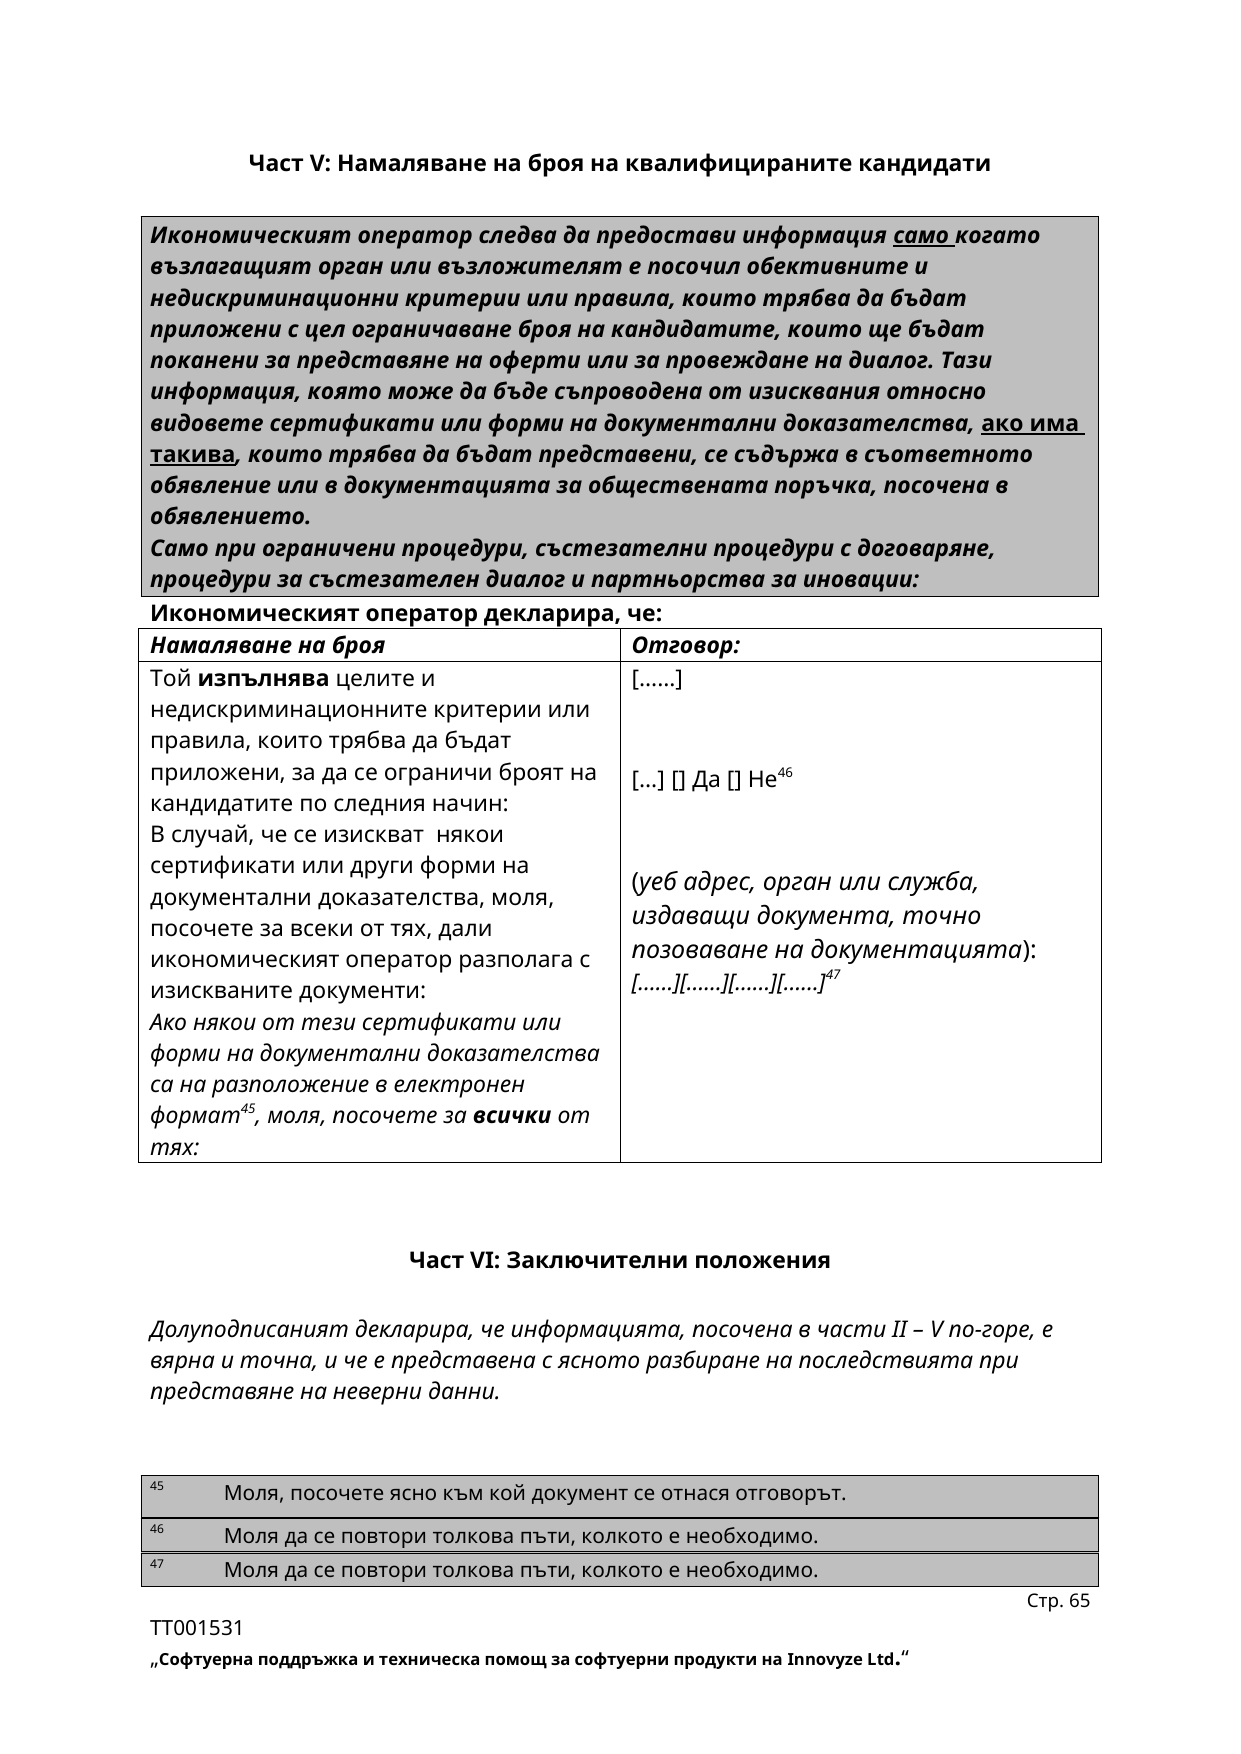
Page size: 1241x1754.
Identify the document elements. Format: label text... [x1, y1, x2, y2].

table_cell [……] […] [] Да [] Не (уеб адрес, орган или служба, издаващи документа, точно позоваване на документацията): [……][……][……][……] [621, 662, 1101, 1162]
title Част VI: Заключителни положения [150, 1244, 1090, 1275]
table_header Отговор: [621, 629, 1101, 661]
table_cell Той изпълнява целите и недискриминационните критерии или правила, които трябва да бъдат приложени, за да се ограничи броят на кандидатите по следния начин: В случай, че се изискват някои сертификати или други форми на документални доказателства, моля, посочете за всеки от тях, дали икономическият оператор разполага с изискваните документи: Ако някои от тези сертификати или форми на документални доказателства са на разположение в електронен формат, моля, посочете за всички от тях: [139, 662, 620, 1162]
text Икономическият оператор следва да предостави информация само когато възлагащият орган или възложителят е посочил обективните и недискриминационни критерии или правила, които трябва да бъдат приложени с цел ограничаване броя на кандидатите, които ще бъдат поканени за представяне на оферти или за провеждане на диалог. Тази информация, която може да бъде съпроводена от изисквания относно видовете сертификати или форми на документални доказателства, ако има такива, които трябва да бъдат представени, се съдържа в съответното обявление или в документацията за обществената поръчка, посочена в обявлението. Само при ограничени процедури, състезателни процедури с договаряне, процедури за състезателен диалог и партньорства за иновации: [142, 217, 1098, 596]
table_header Намаляване на броя [139, 629, 620, 661]
text Икономическият оператор декларира, че: [150, 597, 1090, 628]
text Долуподписаният декларира, че информацията, посочена в части II – V по-горе, е вярна и точна, и че е представена с ясното разбиране на последствията при представяне на неверни данни. [150, 1313, 1090, 1406]
title Част V: Намаляване на броя на квалифицираните кандидати [150, 147, 1090, 178]
